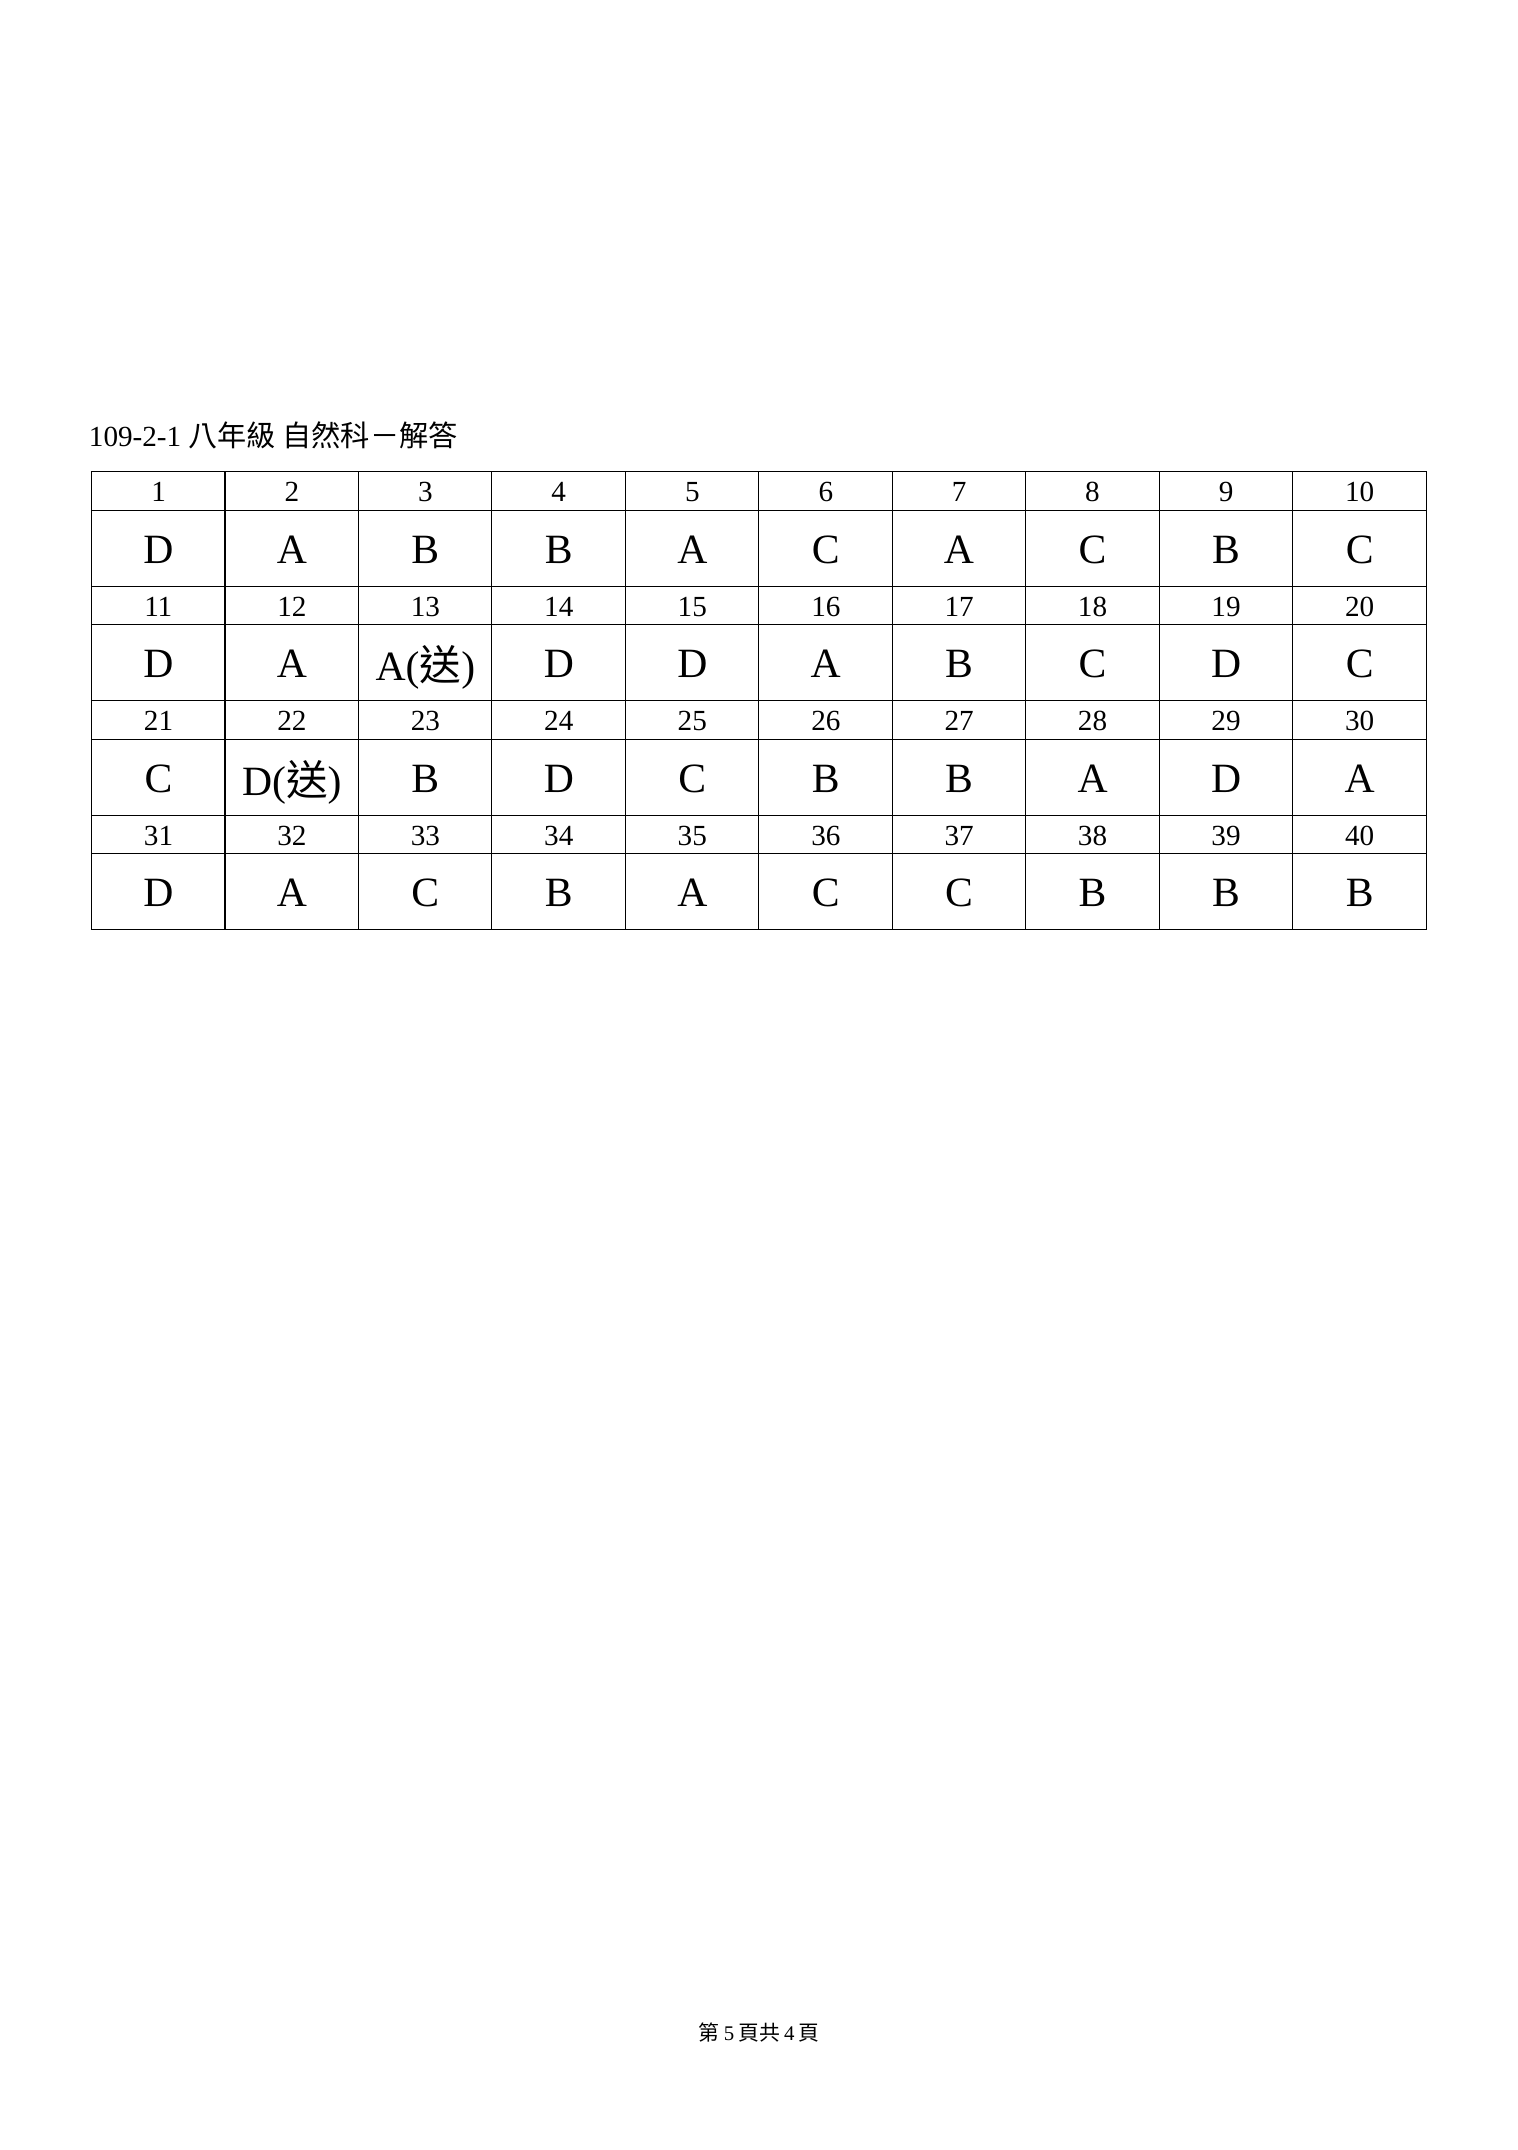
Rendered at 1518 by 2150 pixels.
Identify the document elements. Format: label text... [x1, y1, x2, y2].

table_header 5 [626, 472, 758, 509]
table_header 2 [226, 472, 358, 509]
table_cell A [626, 854, 758, 929]
table_cell D [492, 625, 625, 700]
table_cell 17 [893, 587, 1025, 624]
table_cell B [893, 740, 1025, 815]
table_cell 33 [359, 816, 491, 853]
table_cell 21 [92, 701, 224, 739]
table_cell 35 [626, 816, 758, 853]
table_cell 24 [492, 701, 625, 739]
table_header 6 [759, 472, 892, 509]
table_cell D [492, 740, 625, 815]
table_cell B [359, 511, 491, 586]
table_cell B [359, 740, 491, 815]
table_cell A [1026, 740, 1159, 815]
table_cell A(送) [359, 625, 491, 700]
table_cell B [1293, 854, 1426, 929]
table_cell 29 [1160, 701, 1292, 739]
table_cell C [1026, 625, 1159, 700]
table_cell 22 [226, 701, 358, 739]
table_cell 14 [492, 587, 625, 624]
table_cell C [92, 740, 224, 815]
table_header 1 [92, 472, 224, 509]
table_header 10 [1293, 472, 1426, 509]
table_cell 26 [759, 701, 892, 739]
table_cell B [1026, 854, 1159, 929]
table_cell 15 [626, 587, 758, 624]
table_cell B [492, 854, 625, 929]
table_cell 27 [893, 701, 1025, 739]
table_cell 23 [359, 701, 491, 739]
table_cell C [1293, 511, 1426, 586]
table_cell D [92, 511, 224, 586]
table_cell D [626, 625, 758, 700]
table_cell 25 [626, 701, 758, 739]
table_cell D [1160, 625, 1292, 700]
table_cell A [626, 511, 758, 586]
table_cell 30 [1293, 701, 1426, 739]
table_cell C [1026, 511, 1159, 586]
table_cell C [759, 854, 892, 929]
table_cell C [626, 740, 758, 815]
table_cell C [893, 854, 1025, 929]
table_cell 37 [893, 816, 1025, 853]
table_cell B [1160, 854, 1292, 929]
table_cell 36 [759, 816, 892, 853]
table_cell D [1160, 740, 1292, 815]
table_cell D [92, 854, 224, 929]
table_cell 11 [92, 587, 224, 624]
table_cell 20 [1293, 587, 1426, 624]
table_cell A [226, 625, 358, 700]
table_cell D [92, 625, 224, 700]
table_header 9 [1160, 472, 1292, 509]
table_cell A [759, 625, 892, 700]
table_header 8 [1026, 472, 1159, 509]
table_cell C [359, 854, 491, 929]
table_cell B [893, 625, 1025, 700]
table_cell 19 [1160, 587, 1292, 624]
table_cell B [1160, 511, 1292, 586]
table_cell 38 [1026, 816, 1159, 853]
table_cell 32 [226, 816, 358, 853]
table_cell 28 [1026, 701, 1159, 739]
table_cell 13 [359, 587, 491, 624]
table_cell C [1293, 625, 1426, 700]
table_cell A [1293, 740, 1426, 815]
table_cell 31 [92, 816, 224, 853]
table_cell 40 [1293, 816, 1426, 853]
table_header 3 [359, 472, 491, 509]
table_cell 18 [1026, 587, 1159, 624]
table_cell D(送) [226, 740, 358, 815]
table_cell 12 [226, 587, 358, 624]
table_cell 39 [1160, 816, 1292, 853]
table_cell B [492, 511, 625, 586]
table_cell C [759, 511, 892, 586]
table_cell B [759, 740, 892, 815]
table_cell A [226, 854, 358, 929]
table_header 7 [893, 472, 1025, 509]
table_header 4 [492, 472, 625, 509]
table_cell 34 [492, 816, 625, 853]
table_cell 16 [759, 587, 892, 624]
text 109-2-1 八年級 自然科－解答 [89, 396, 1429, 471]
table_cell A [893, 511, 1025, 586]
table_cell A [226, 511, 358, 586]
